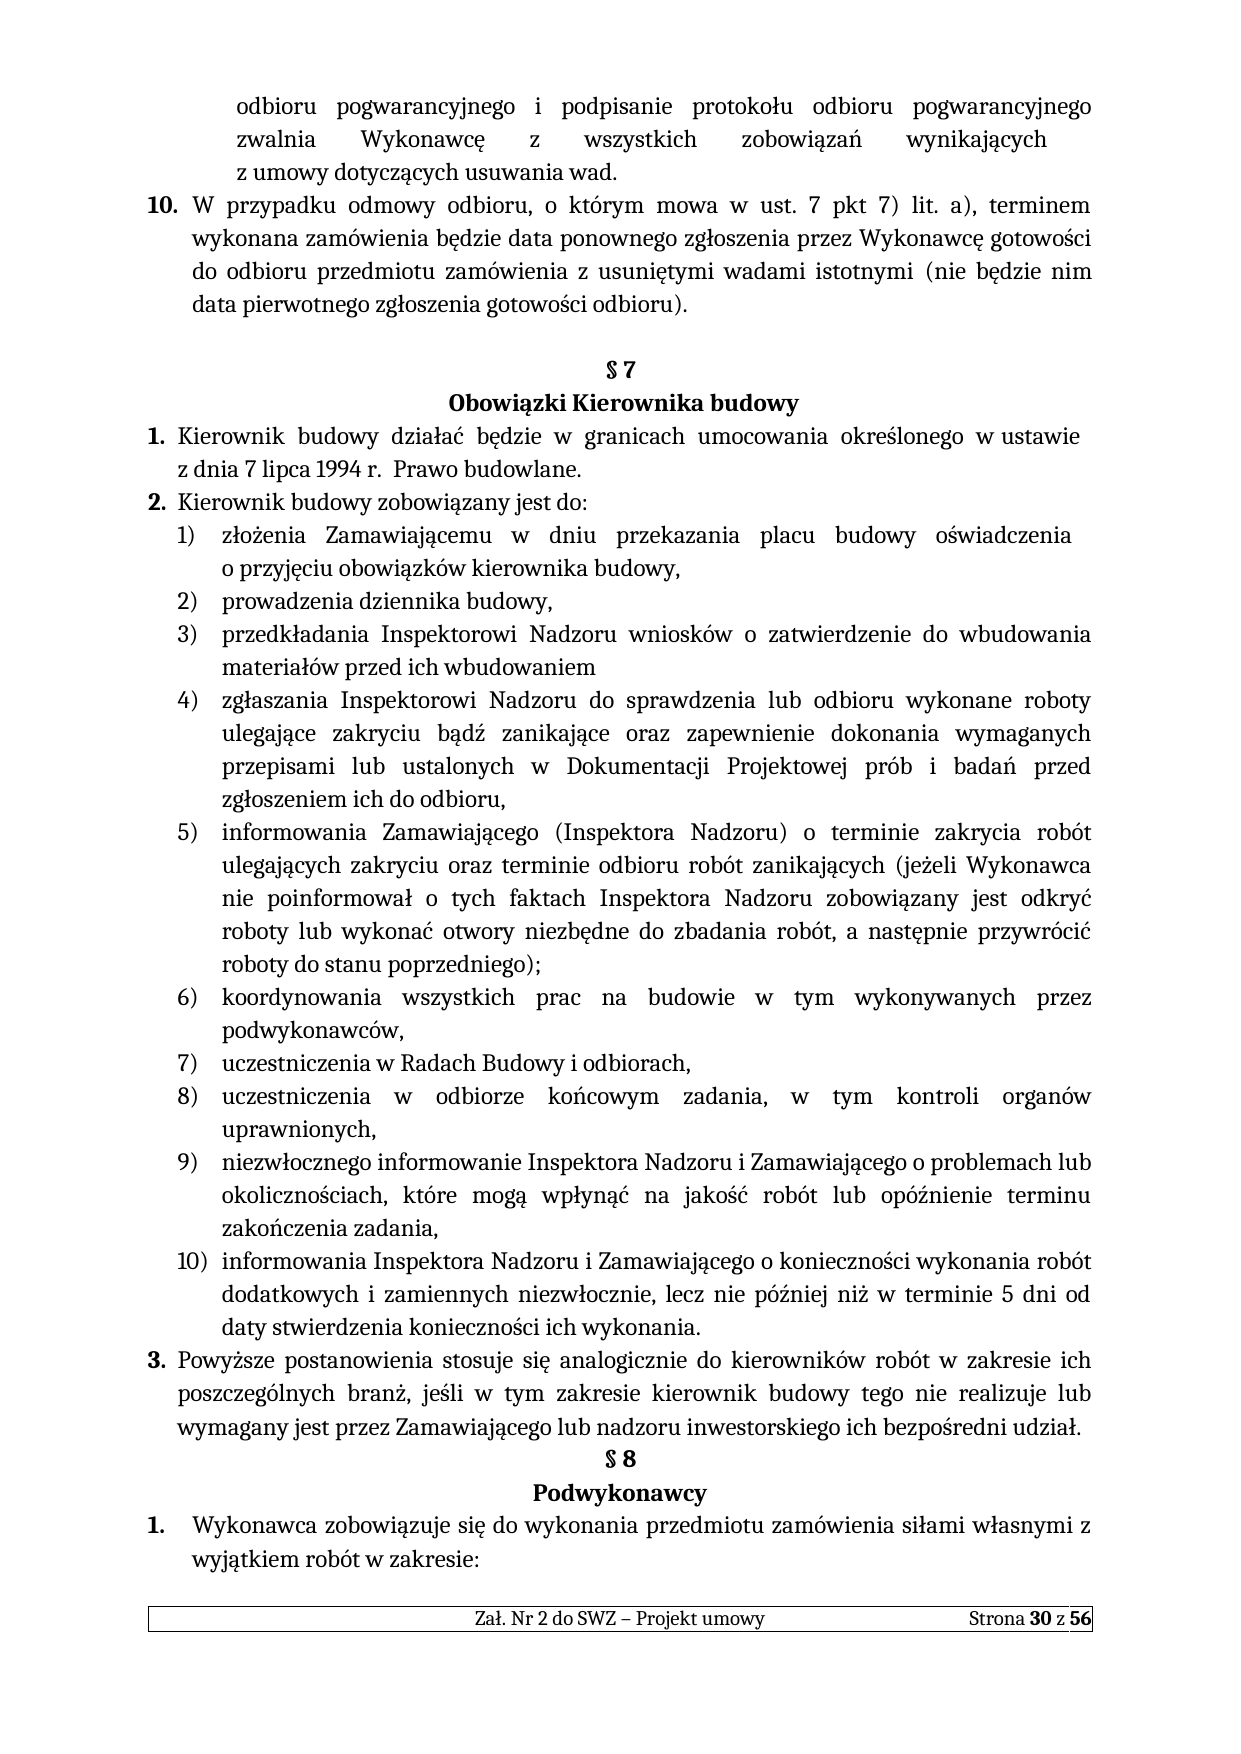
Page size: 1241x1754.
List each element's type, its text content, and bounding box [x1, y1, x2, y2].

text § 7 [148, 356, 1092, 384]
text Podwykonawcy [148, 1478, 1092, 1507]
list zgłaszania Inspektorowi Nadzoru do sprawdzenia lub odbioru wykonane roboty ulegające zakryciu bądź zanikające oraz zapewnienie dokonania wymaganych przepisami lub ustalonych w Dokumentacji Projektowej prób i badań przed zgłoszeniem ich do odbioru, [177, 686, 1092, 814]
list Kierownik budowy działać będzie w granicach umocowania określonego w ustawie z dnia 7 lipca 1994 r. Prawo budowlane. [148, 422, 1092, 483]
list Wykonawca zobowiązuje się do wykonania przedmiotu zamówienia siłami własnymi z wyjątkiem robót w zakresie: [148, 1511, 1092, 1573]
list koordynowania wszystkich prac na budowie w tym wykonywanych przez podwykonawców, [177, 983, 1092, 1045]
list Kierownik budowy zobowiązany jest do: [148, 488, 1092, 517]
list niezwłocznego informowanie Inspektora Nadzoru i Zamawiającego o problemach lub okolicznościach, które mogą wpłynąć na jakość robót lub opóźnienie terminu zakończenia zadania, [177, 1148, 1092, 1243]
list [192, 92, 1092, 186]
list złożenia Zamawiającemu w dniu przekazania placu budowy oświadczenia o przyjęciu obowiązków kierownika budowy, [177, 521, 1092, 583]
list Powyższe postanowienia stosuje się analogicznie do kierowników robót w zakresie ich poszczególnych branż, jeśli w tym zakresie kierownik budowy tego nie realizuje lub wymagany jest przez Zamawiającego lub nadzoru inwestorskiego ich bezpośredni udział. [148, 1346, 1092, 1441]
list informowania Zamawiającego (Inspektora Nadzoru) o terminie zakrycia robót ulegających zakryciu oraz terminie odbioru robót zanikających (jeżeli Wykonawca nie poinformował o tych faktach Inspektora Nadzoru zobowiązany jest odkryć roboty lub wykonać otwory niezbędne do zbadania robót, a następnie przywrócić roboty do stanu poprzedniego); [177, 818, 1092, 979]
list W przypadku odmowy odbioru, o którym mowa w ust. 7 pkt 7) lit. a), terminem wykonana zamówienia będzie data ponownego zgłoszenia przez Wykonawcę gotowości do odbioru przedmiotu zamówienia z usuniętymi wadami istotnymi (nie będzie nim data pierwotnego zgłoszenia gotowości odbioru). [148, 191, 1092, 318]
text § 8 [148, 1445, 1092, 1474]
list prowadzenia dziennika budowy, [177, 587, 1092, 616]
list uczestniczenia w odbiorze końcowym zadania, w tym kontroli organów uprawnionych, [177, 1082, 1092, 1144]
list uczestniczenia w Radach Budowy i odbiorach, [177, 1049, 1092, 1078]
list informowania Inspektora Nadzoru i Zamawiającego o konieczności wykonania robót dodatkowych i zamiennych niezwłocznie, lecz nie później niż w terminie 5 dni od daty stwierdzenia konieczności ich wykonania. [177, 1247, 1092, 1342]
list Obowiązki Kierownika budowy [156, 389, 1092, 417]
list przedkładania Inspektorowi Nadzoru wniosków o zatwierdzenie do wbudowania materiałów przed ich wbudowaniem [177, 620, 1092, 682]
